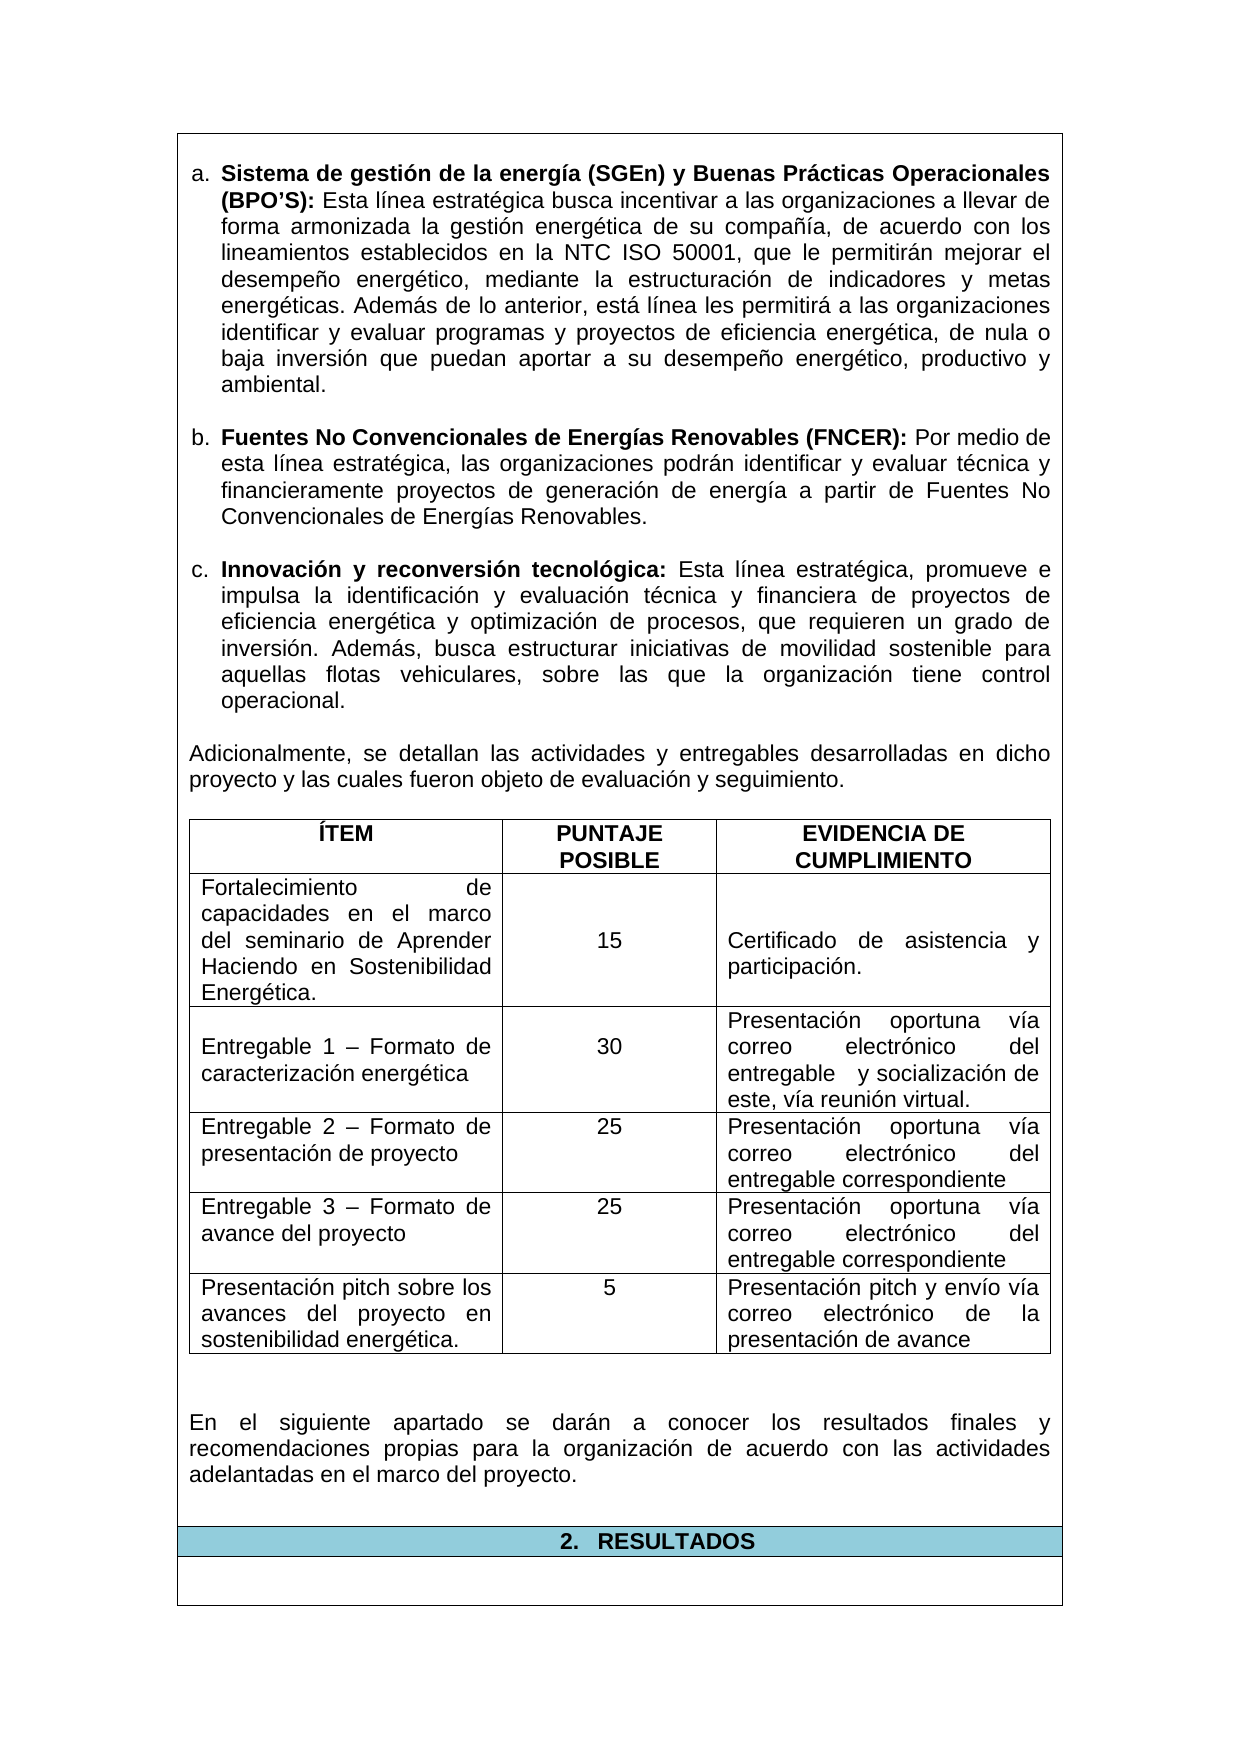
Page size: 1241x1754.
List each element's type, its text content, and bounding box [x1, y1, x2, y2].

table_cell RESULTADOS [178, 1527, 1062, 1556]
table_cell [178, 1557, 1062, 1605]
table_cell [178, 134, 1062, 1526]
